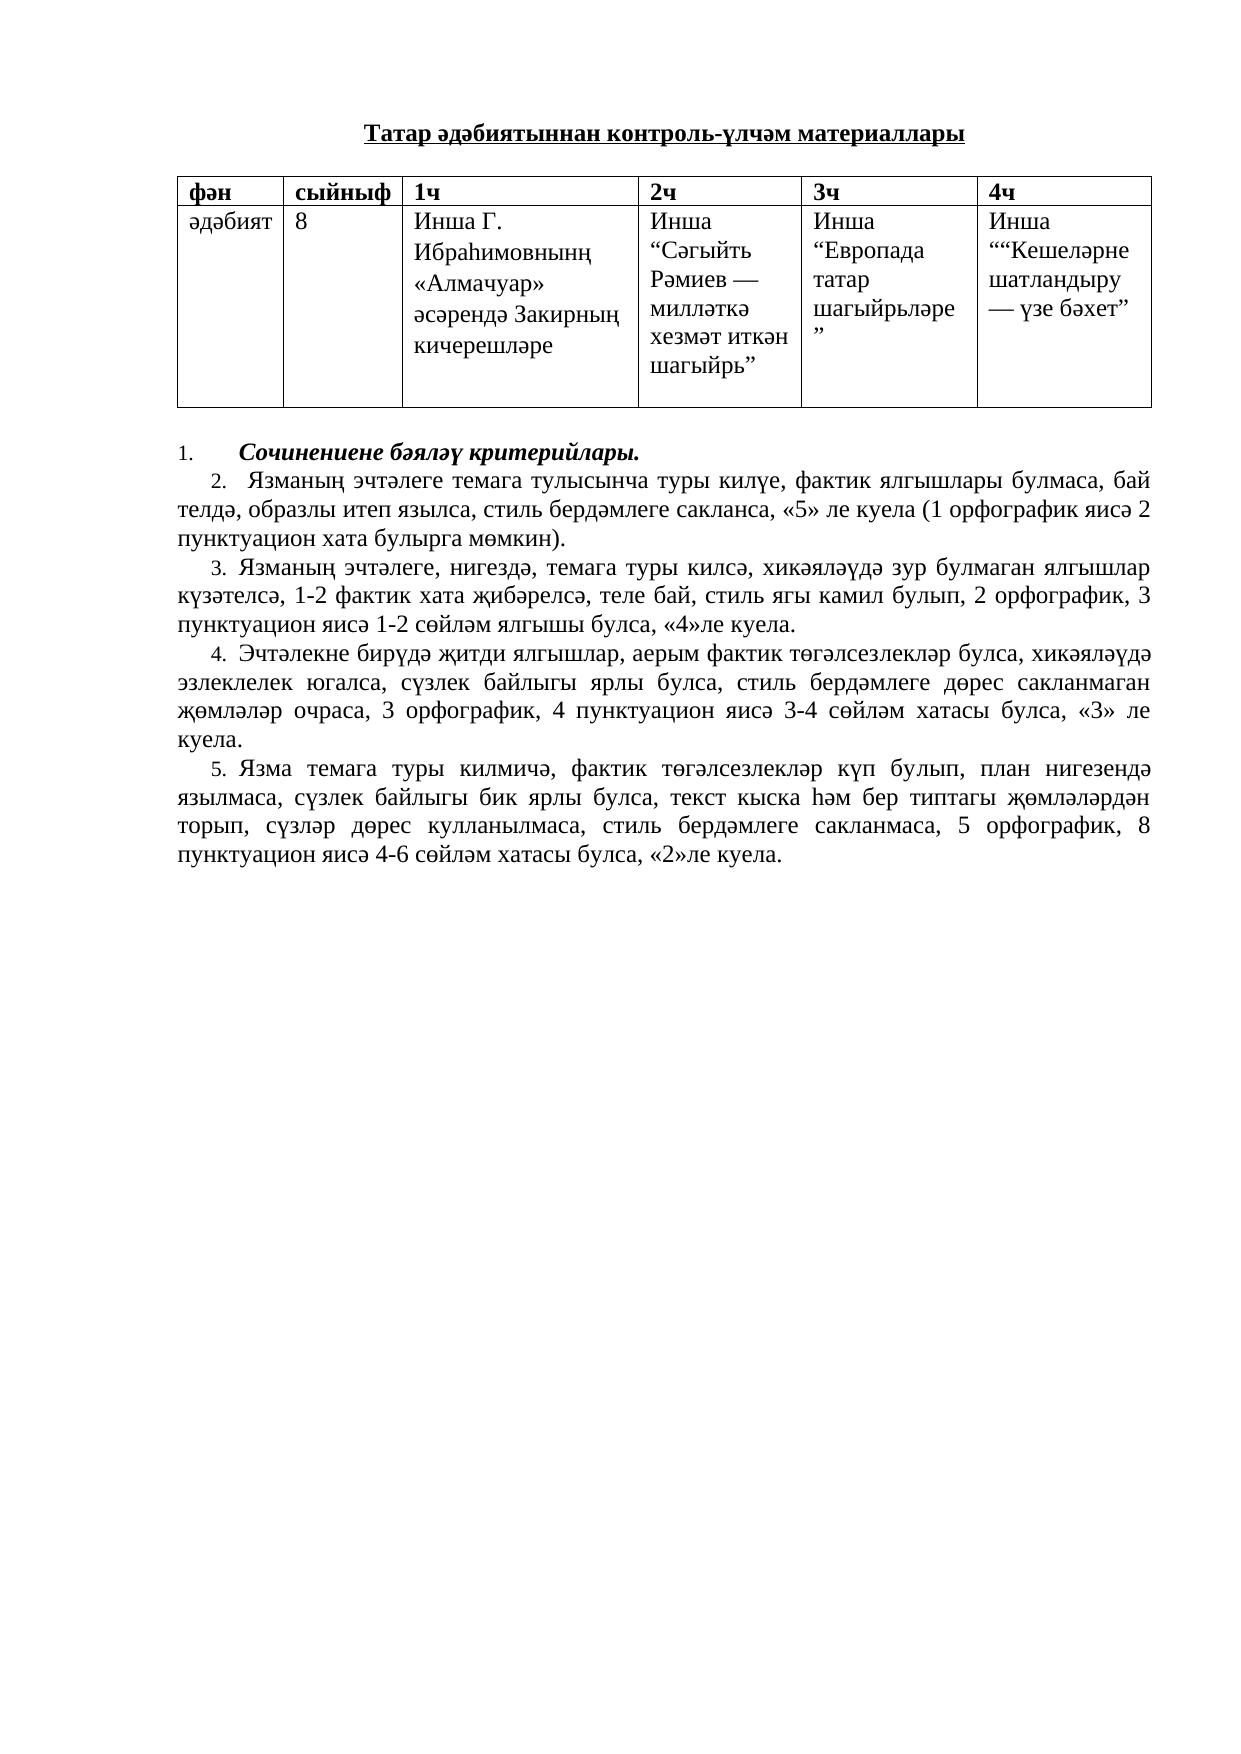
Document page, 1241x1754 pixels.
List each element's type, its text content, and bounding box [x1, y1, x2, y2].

list Язманың эчтәлеге, нигездә, темага туры килсә, хикәяләүдә зур булмаган ялгышлар күзәтелсә, 1-2 фактик хата җибәрелсә, теле бай, стиль ягы камил булып, 2 орфографик, 3 пунктуацион яисә 1-2 сөйләм ялгышы булса, «4»ле куела. [177, 552, 1152, 638]
list Язманың эчтәлеге темага тулысынча туры килүе, фактик ялгышлары булмаса, бай телдә, образлы итеп язылса, стиль бердәмлеге сакланса, «5» ле куела (1 орфографик яисә 2 пунктуацион хата булырга мөмкин). [177, 466, 1152, 552]
table_cell Инша Г. Ибраһимовнынң «Алмачуар» әсәрендә Закирның кичерешләре [403, 206, 638, 407]
text Татар әдәбиятыннан контроль-үлчәм материаллары [177, 118, 1152, 147]
table_header 2ч [639, 177, 801, 205]
table_cell Инша ““Кешеләрне шатландыру — үзе бәхет” [978, 206, 1151, 407]
list Язма темага туры килмичә, фактик төгәлсезлекләр күп булып, план нигезендә язылмаса, сүзлек байлыгы бик ярлы булса, текст кыска һәм бер типтагы җөмләләрдән торып, сүзләр дөрес кулланылмаса, стиль бердәмлеге сакланмаса, 5 орфографик, 8 пунктуацион яисә 4-6 сөйләм хатасы булса, «2»ле куела. [177, 753, 1152, 868]
table_cell 8 [284, 206, 402, 407]
table_cell Инша “Европада татар шагыйрьләре” [802, 206, 977, 407]
list Сочинениене бәяләү критерийлары. [177, 437, 1152, 466]
table_header 3ч [802, 177, 977, 205]
table_header 4ч [978, 177, 1151, 205]
table_cell әдәбият [178, 206, 283, 407]
table_header 1ч [403, 177, 638, 205]
table_header сыйныф [284, 177, 402, 205]
table_header фән [178, 177, 283, 205]
table_cell Инша “Сәгыйть Рәмиев — милләткә хезмәт иткән шагыйрь” [639, 206, 801, 407]
list Эчтәлекне бирүдә җитди ялгышлар, аерым фактик төгәлсезлекләр булса, хикәяләүдә эзлеклелек югалса, сүзлек байлыгы ярлы булса, стиль бердәмлеге дөрес сакланмаган җөмләләр очраса, 3 орфографик, 4 пунктуацион яисә 3-4 сөйләм хатасы булса, «3» ле куела. [177, 638, 1152, 753]
